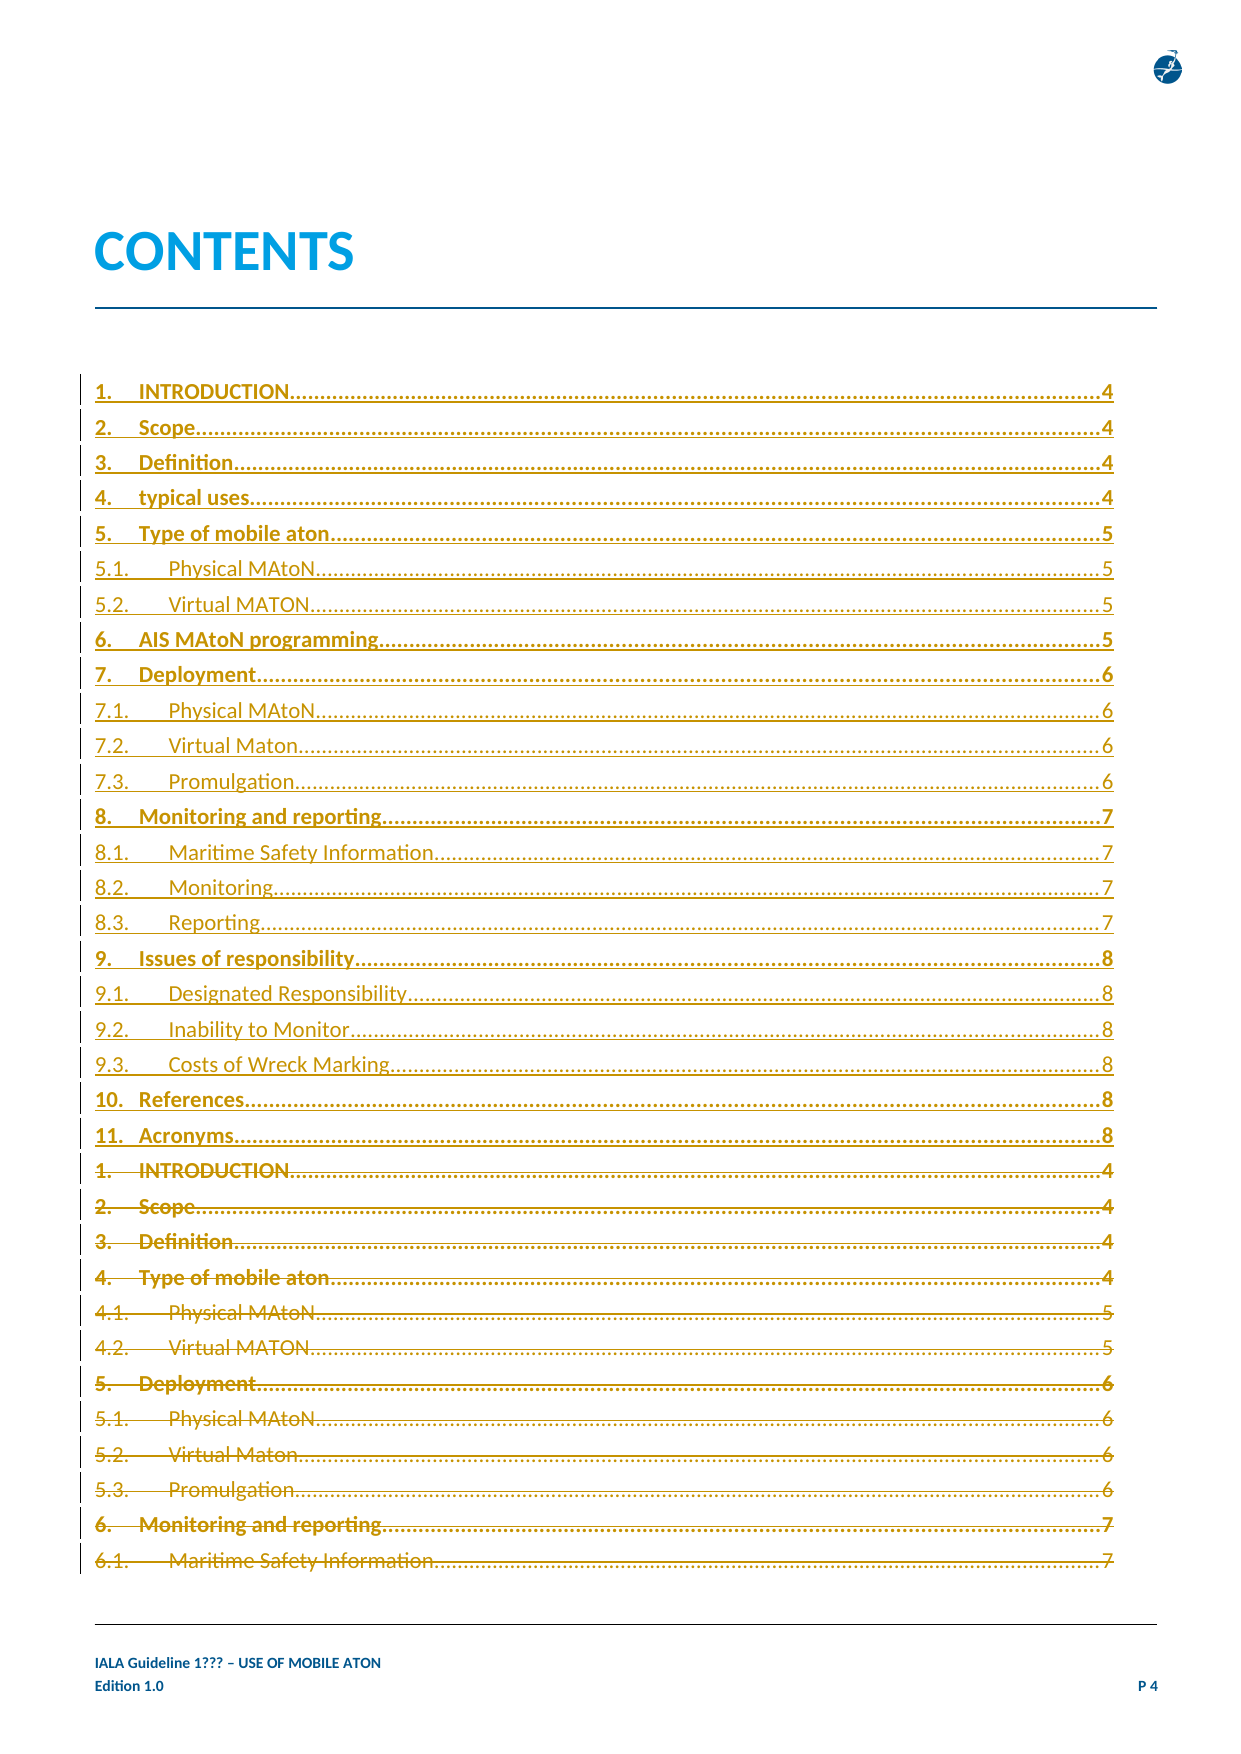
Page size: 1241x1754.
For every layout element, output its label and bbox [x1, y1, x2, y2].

picture [1120, 0, 1241, 119]
